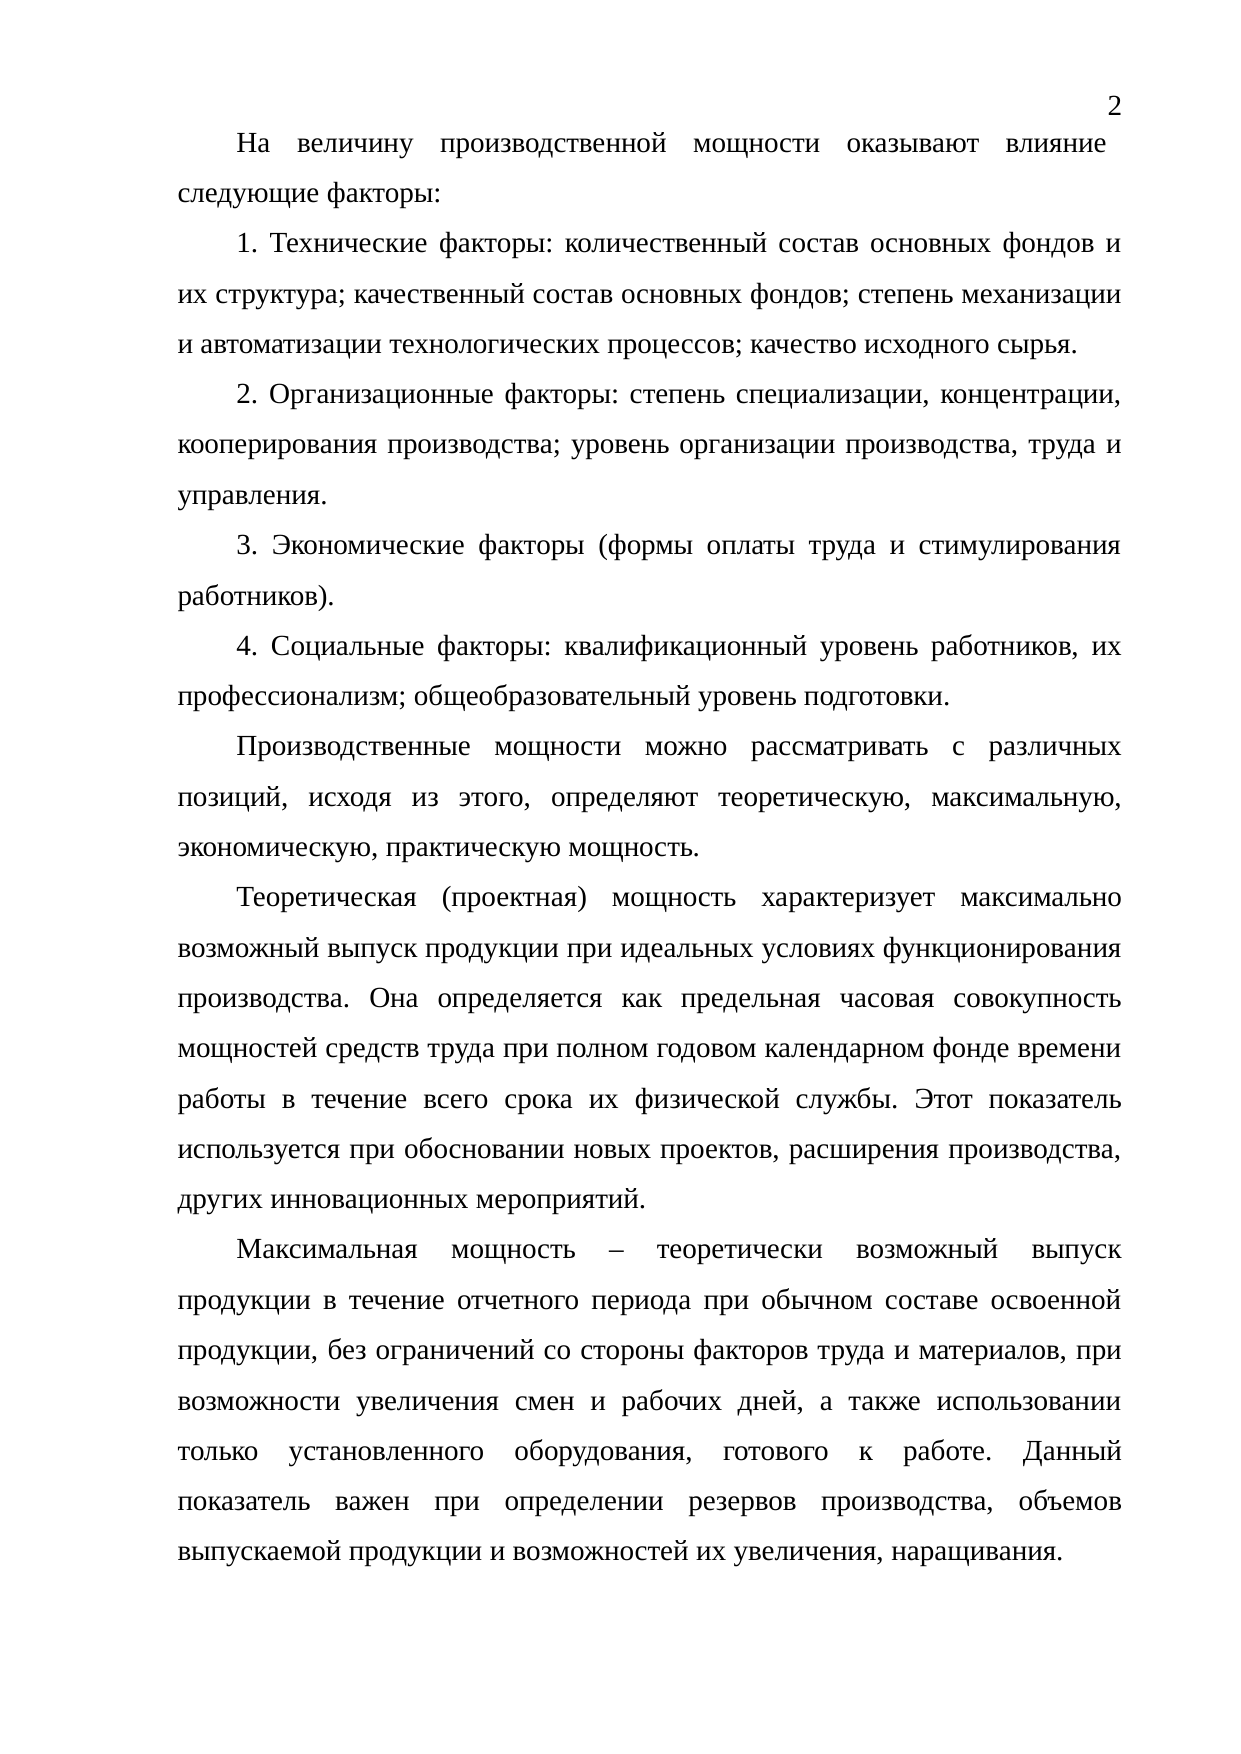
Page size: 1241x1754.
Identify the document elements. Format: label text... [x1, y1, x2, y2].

text Теоретическая (проектная) мощность характеризует максимально возможный выпуск продукции при идеальных условиях функционирования производства. Она определяется как предельная часовая совокупность мощностей средств труда при полном годовом календарном фонде времени работы в течение всего срока их физической службы. Этот показатель используется при обосновании новых проектов, расширения производства, других инновационных мероприятий. [177, 880, 1122, 1215]
text 4. Социальные факторы: квалификационный уровень работников, их профессионализм; общеобразовательный уровень подготовки. [177, 628, 1122, 712]
text 1. Технические факторы: количественный состав основных фондов и их структура; качественный состав основных фондов; степень механизации и автоматизации технологических процессов; качество исходного сырья. [177, 226, 1122, 360]
text 3. Экономические факторы (формы оплаты труда и стимулирования работников). [177, 527, 1122, 611]
text Максимальная мощность – теоретически возможный выпуск продукции в течение отчетного периода при обычном составе освоенной продукции, без ограничений со стороны факторов труда и материалов, при возможности увеличения смен и рабочих дней, а также использовании только установленного оборудования, готового к работе. Данный показатель важен при определении резервов производства, объемов выпускаемой продукции и возможностей их увеличения, наращивания. [177, 1232, 1122, 1567]
text На величину производственной мощности оказывают влияние следующие факторы: [177, 125, 1122, 209]
text Производственные мощности можно рассматривать с различных позиций, исходя из этого, определяют теоретическую, максимальную, экономическую, практическую мощность. [177, 729, 1122, 863]
text 2. Организационные факторы: степень специализации, концентрации, кооперирования производства; уровень организации производства, труда и управления. [177, 377, 1122, 511]
